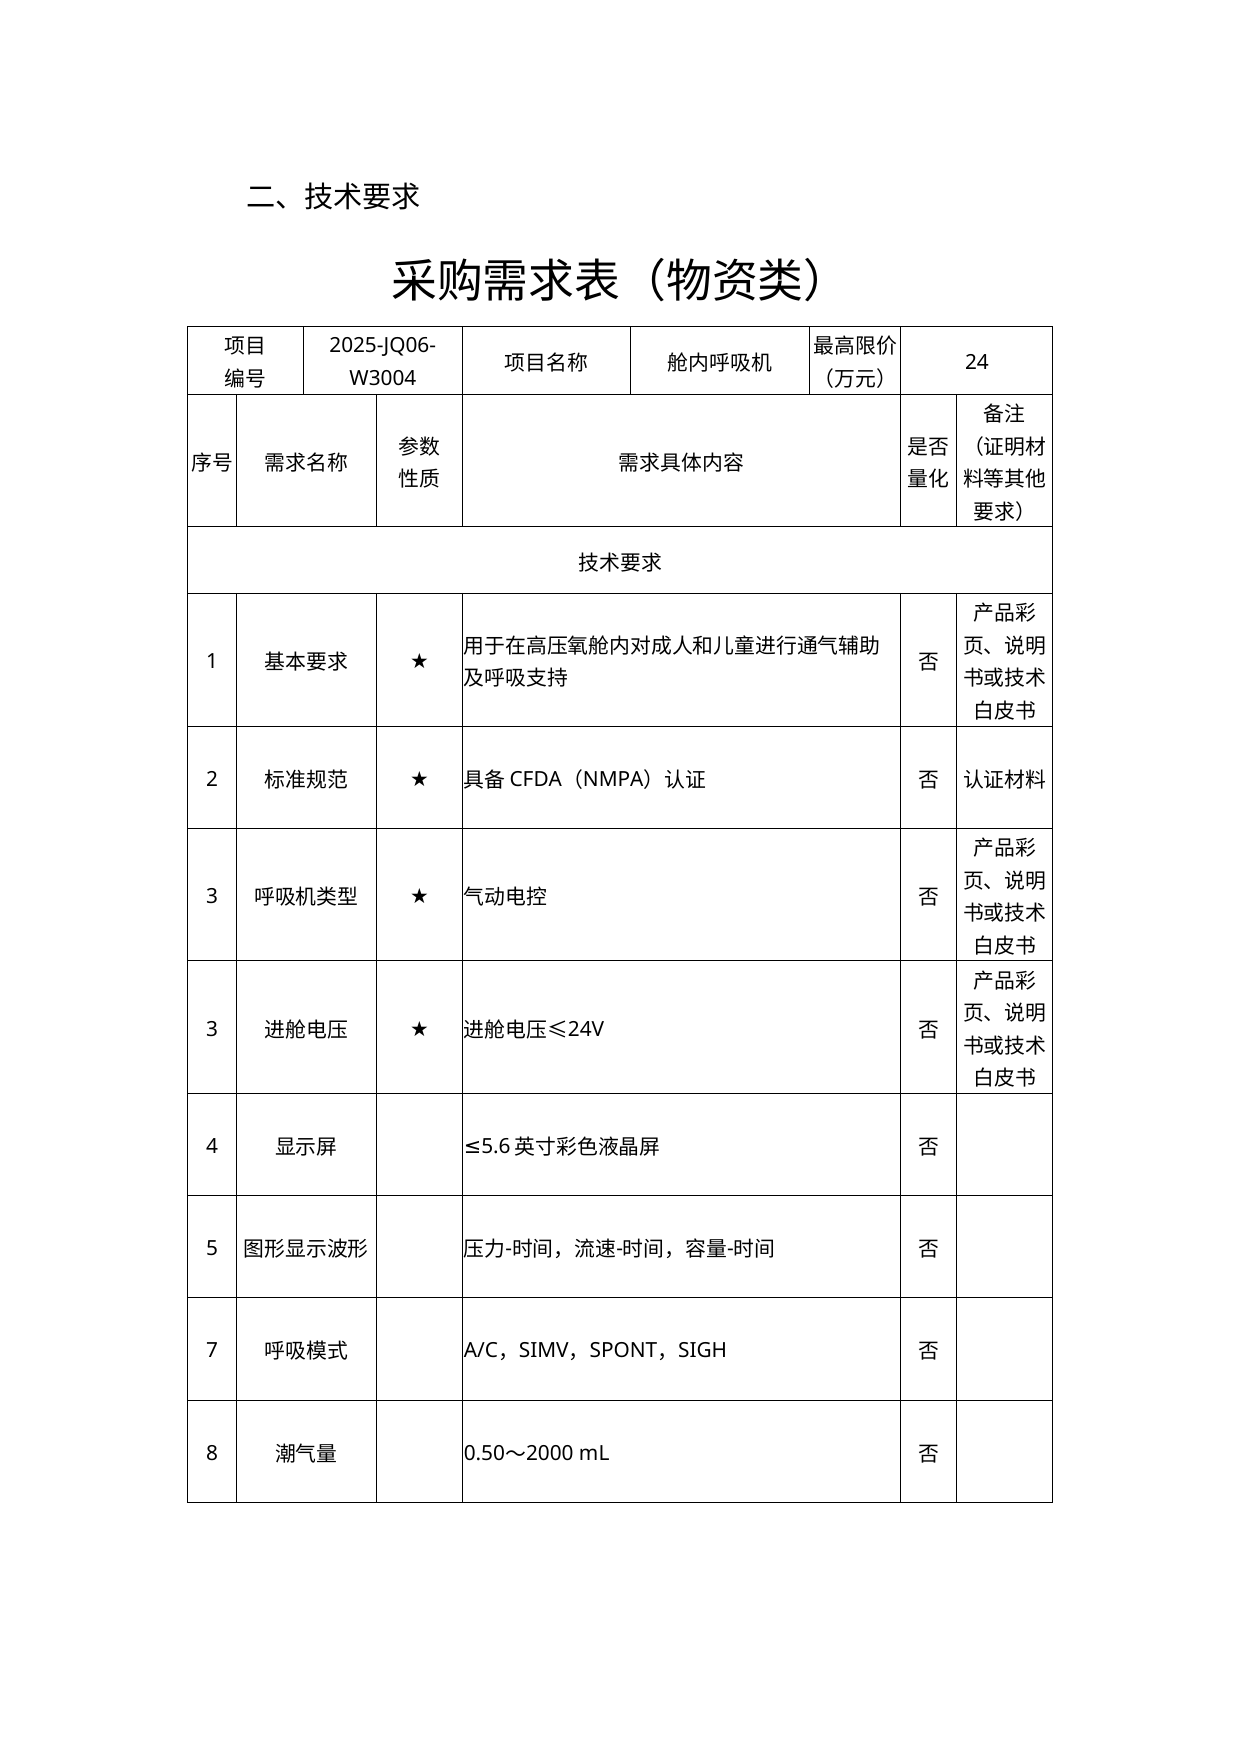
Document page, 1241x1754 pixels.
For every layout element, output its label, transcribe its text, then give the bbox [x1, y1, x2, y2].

table_cell 4 [188, 1094, 236, 1195]
table_cell [957, 1196, 1052, 1297]
table_cell 图形显示波形 [237, 1196, 376, 1297]
table_cell 0.50～2000 mL [463, 1401, 900, 1502]
table_cell [377, 1094, 462, 1195]
table_cell 压力-时间，流速-时间，容量-时间 [463, 1196, 900, 1297]
table_cell 进舱电压≤24V [463, 961, 900, 1093]
table_cell [957, 1298, 1052, 1399]
table_cell 需求名称 [237, 395, 376, 526]
table_cell 舱内呼吸机 [631, 327, 809, 394]
table_cell 否 [901, 1401, 956, 1502]
table_cell 产品彩页、说明书或技术白皮书 [957, 961, 1052, 1093]
table_cell [957, 1094, 1052, 1195]
table_cell ≤5.6英寸彩色液晶屏 [463, 1094, 900, 1195]
table_cell 否 [901, 1298, 956, 1399]
table_cell 否 [901, 594, 956, 726]
table_cell 项目 编号 [188, 327, 303, 394]
table_cell 产品彩页、说明书或技术白皮书 [957, 594, 1052, 726]
table_cell [957, 1401, 1052, 1502]
table_cell [377, 1401, 462, 1502]
table_cell 技术要求 [188, 527, 1052, 593]
table_header 采购需求表（物资类） [188, 227, 1053, 326]
table_cell A/C，SIMV，SPONT，SIGH [463, 1298, 900, 1399]
table_cell 参数 性质 [377, 395, 462, 526]
table_cell 7 [188, 1298, 236, 1399]
table_cell 2 [188, 727, 236, 828]
table_cell 否 [901, 961, 956, 1093]
table_cell 否 [901, 1094, 956, 1195]
table_cell 呼吸机类型 [237, 829, 376, 960]
table_cell [377, 1298, 462, 1399]
table_cell ★ [377, 594, 462, 726]
table_cell 显示屏 [237, 1094, 376, 1195]
table_cell [377, 1196, 462, 1297]
table_cell ★ [377, 727, 462, 828]
table_cell 否 [901, 727, 956, 828]
table_cell 进舱电压 [237, 961, 376, 1093]
table_cell 具备CFDA（NMPA）认证 [463, 727, 900, 828]
subtitle 技术要求 [187, 162, 1053, 227]
table_cell 潮气量 [237, 1401, 376, 1502]
table_cell 3 [188, 961, 236, 1093]
table_cell 否 [901, 1196, 956, 1297]
table_cell 气动电控 [463, 829, 900, 960]
table_cell 否 [901, 829, 956, 960]
table_cell ★ [377, 829, 462, 960]
table_cell 2025-JQ06-W3004 [304, 327, 462, 394]
table_cell 项目名称 [463, 327, 630, 394]
table_cell 1 [188, 594, 236, 726]
table_cell 24 [901, 327, 1052, 394]
table_cell 备注 （证明材料等其他要求） [957, 395, 1052, 526]
table_cell ★ [377, 961, 462, 1093]
table_cell 需求具体内容 [463, 395, 900, 526]
table_cell 呼吸模式 [237, 1298, 376, 1399]
table_cell 用于在高压氧舱内对成人和儿童进行通气辅助及呼吸支持 [463, 594, 900, 726]
table_cell 认证材料 [957, 727, 1052, 828]
table_cell 8 [188, 1401, 236, 1502]
table_cell 是否 量化 [901, 395, 956, 526]
table_cell 3 [188, 829, 236, 960]
table_cell 标准规范 [237, 727, 376, 828]
table_cell 基本要求 [237, 594, 376, 726]
table_cell 5 [188, 1196, 236, 1297]
table_cell 序号 [188, 395, 236, 526]
table_cell 产品彩页、说明书或技术白皮书 [957, 829, 1052, 960]
table_cell 最高限价 （万元） [810, 327, 900, 394]
